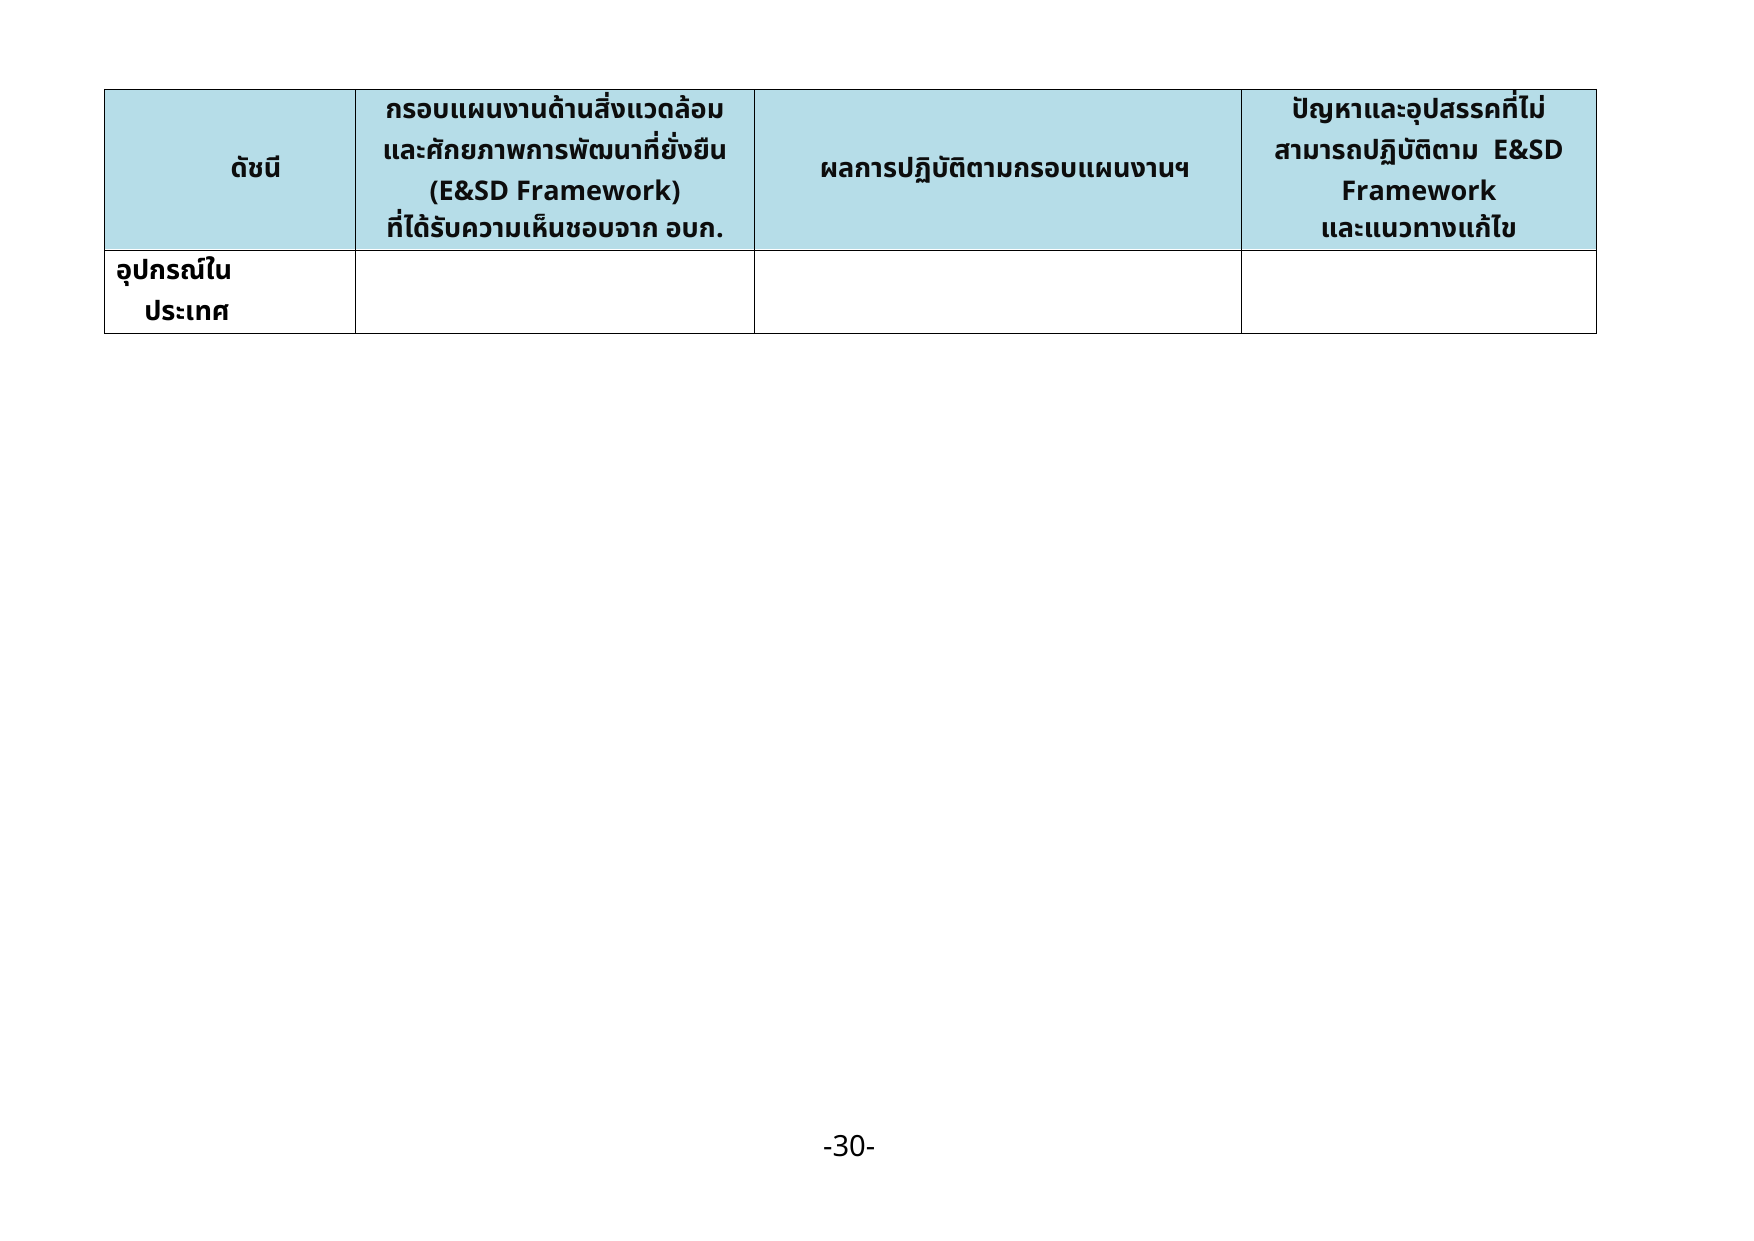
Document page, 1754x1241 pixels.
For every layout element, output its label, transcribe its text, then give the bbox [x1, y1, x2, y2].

table_cell [356, 251, 754, 332]
table_header กรอบแผนงานด้านสิ่งแวดล้อมและศักยภาพการพัฒนาที่ยั่งยืน (E&SD Framework) ที่ได้รับความเห็นชอบจาก อบก. [356, 90, 754, 249]
table_cell [1242, 251, 1596, 332]
table_header ผลการปฏิบัติตามกรอบแผนงานฯ [755, 90, 1241, 249]
table_cell 5) การใช้วัสดุอุปกรณ์ใน ประเทศ [105, 251, 355, 332]
table_header ดัชนี [105, 90, 355, 249]
table_cell [755, 251, 1241, 332]
table_header ปัญหาและอุปสรรคที่ไม่สามารถปฏิบัติตาม E&SD Framework และแนวทางแก้ไข [1242, 90, 1596, 249]
